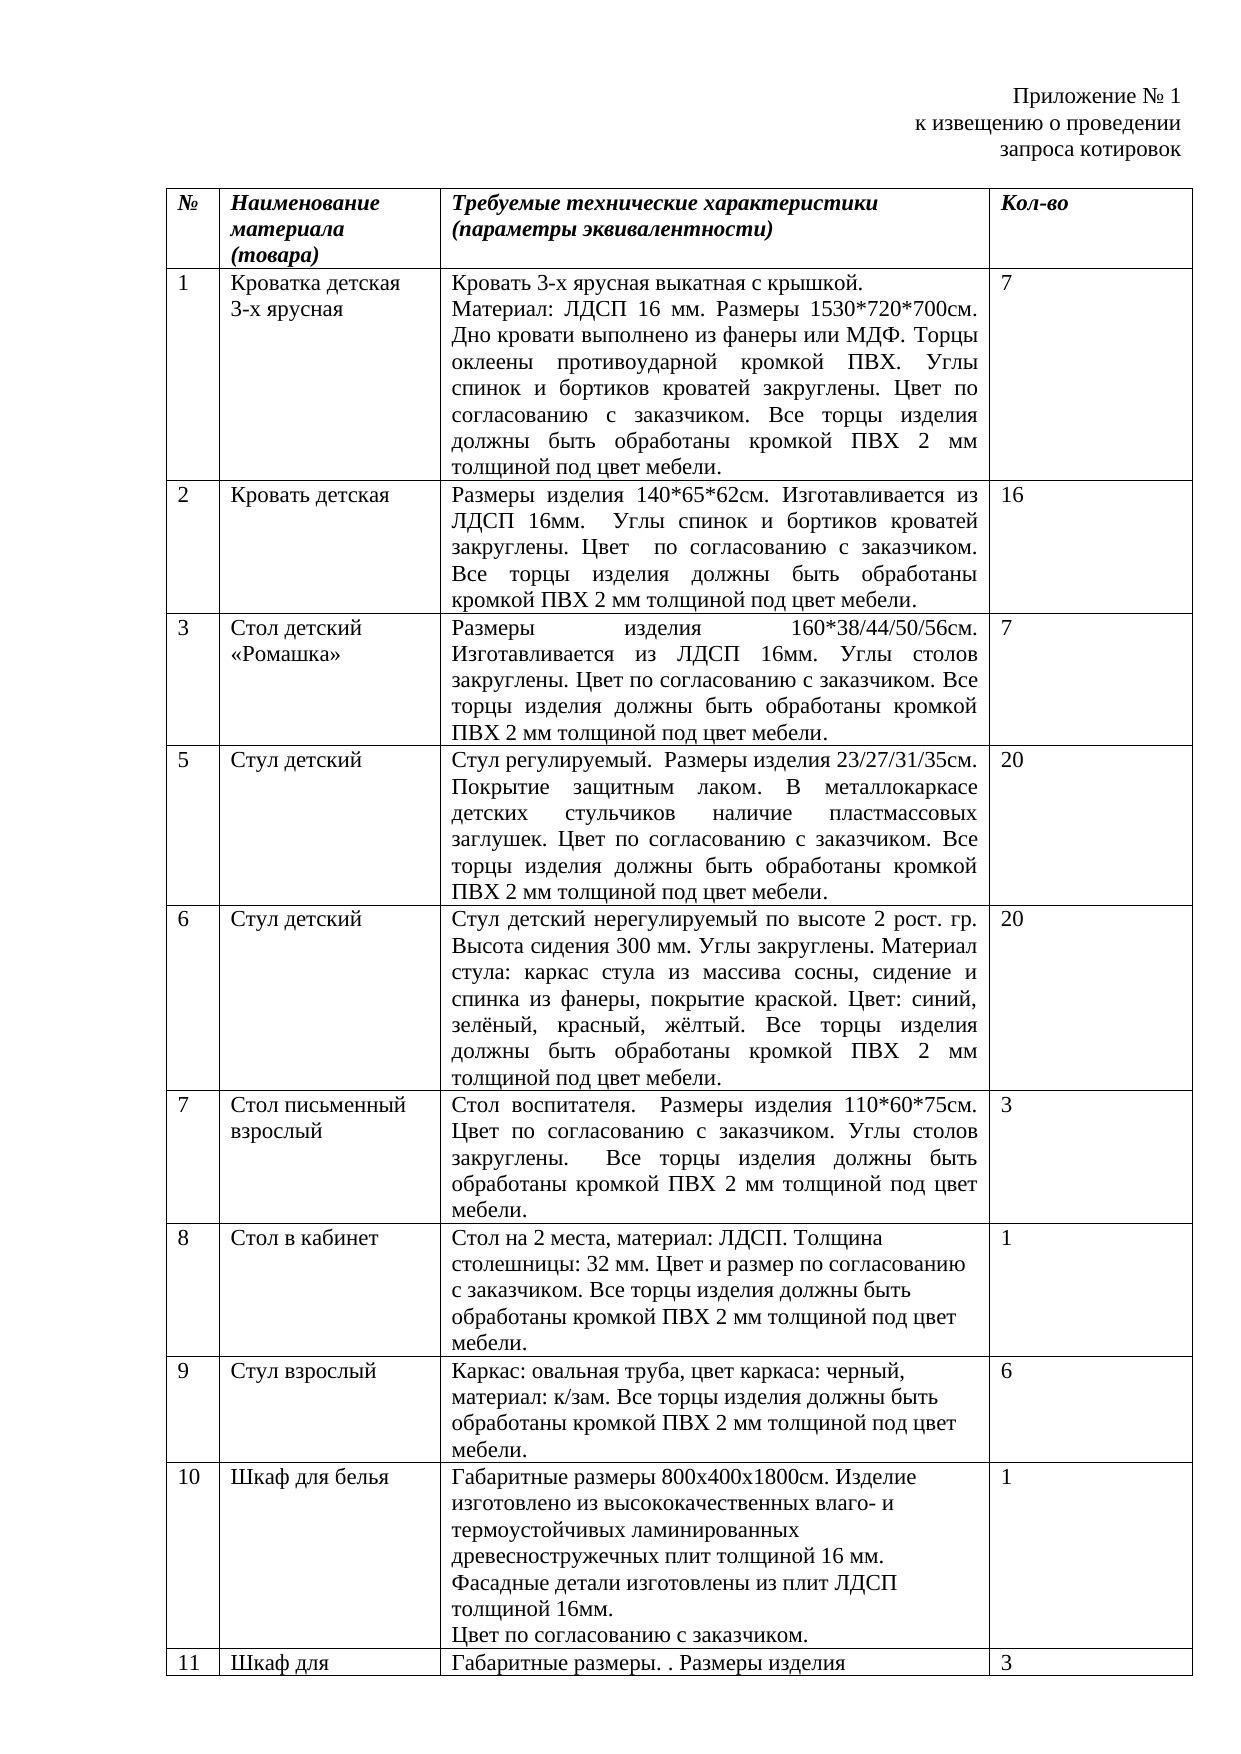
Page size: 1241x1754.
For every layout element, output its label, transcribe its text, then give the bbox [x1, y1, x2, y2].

table_cell 5 [167, 746, 219, 904]
table_cell 3 [990, 1649, 1192, 1675]
table_cell Стол письменный взрослый [220, 1091, 440, 1223]
table_cell 20 [990, 746, 1192, 904]
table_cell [441, 1649, 989, 1675]
table_cell 9 [167, 1357, 219, 1462]
table_cell 10 [167, 1463, 219, 1648]
table_cell 11 [167, 1649, 219, 1675]
table_cell Кровать детская [220, 481, 440, 612]
table_cell 7 [990, 269, 1192, 480]
table_cell Размеры изделия 140*65*62см. Изготавливается из ЛДСП 16мм. Углы спинок и бортиков кроватей закруглены. Цвет по согласованию с заказчиком. Все торцы изделия должны быть обработаны кромкой ПВХ толщиной под цвет мебели. [441, 481, 989, 612]
table_header Кол-во [990, 189, 1192, 268]
text Приложение № 1 [842, 82, 1181, 109]
table_header № [167, 189, 219, 268]
table_cell Стул регулируемый. Размеры изделия 23/27/31/35см. Покрытие защитным лаком. В металлокаркасе детских стульчиков наличие пластмассовых заглушек. Цвет по согласованию с заказчиком. Все торцы изделия должны быть обработаны кромкой ПВХ толщиной под цвет мебели. [441, 746, 989, 904]
table_cell 8 [167, 1224, 219, 1356]
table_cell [220, 1649, 440, 1675]
table_cell Размеры изделия 160*38/44/50/56см. Изготавливается из ЛДСП 16мм. Углы столов закруглены. Цвет по согласованию с заказчиком. Все торцы изделия должны быть обработаны кромкой ПВХ толщиной под цвет мебели. [441, 614, 989, 745]
table_cell Каркас: овальная труба, цвет каркаса: черный, материал: к/зам. Все торцы изделия должны быть обработаны кромкой ПВХ толщиной под цвет мебели. [441, 1357, 989, 1462]
table_cell 20 [990, 906, 1192, 1090]
table_cell 1 [990, 1224, 1192, 1356]
table_cell 16 [990, 481, 1192, 612]
table_cell 7 [990, 614, 1192, 745]
table_cell Кроватка детская 3-х ярусная [220, 269, 440, 480]
table_cell Габаритные размеры 800х400х1800см. Изделие изготовлено из высококачественных влаго- и термоустойчивых ламинированных древесностружечных плит толщиной . Фасадные детали изготовлены из плит ЛДСП толщиной 16мм. Цвет по согласованию с заказчиком. [441, 1463, 989, 1648]
table_cell 1 [167, 269, 219, 480]
text запроса котировок [842, 135, 1181, 161]
table_cell Стол на 2 места, материал: ЛДСП. Толщина столешницы: . Цвет и размер по согласованию с заказчиком. Все торцы изделия должны быть обработаны кромкой ПВХ толщиной под цвет мебели. [441, 1224, 989, 1356]
table_cell Стул детский [220, 906, 440, 1090]
table_cell Стол в кабинет [220, 1224, 440, 1356]
table_header Наименование материала (товара) [220, 189, 440, 268]
text к извещению о проведении [842, 109, 1181, 135]
table_cell Стул взрослый [220, 1357, 440, 1462]
table_header Требуемые технические характеристики (параметры эквивалентности) [441, 189, 989, 268]
table_cell 7 [167, 1091, 219, 1223]
table_cell Стул детский [220, 746, 440, 904]
table_cell 6 [990, 1357, 1192, 1462]
table_cell Стол детский «Ромашка» [220, 614, 440, 745]
table_cell 2 [167, 481, 219, 612]
table_cell 1 [990, 1463, 1192, 1648]
table_cell 6 [167, 906, 219, 1090]
table_cell Шкаф для белья [220, 1463, 440, 1648]
table_cell 3 [167, 614, 219, 745]
table_cell Стол воспитателя. Размеры изделия 110*60*75см. Цвет по согласованию с заказчиком. Углы столов закруглены. Все торцы изделия должны быть обработаны кромкой ПВХ толщиной под цвет мебели. [441, 1091, 989, 1223]
table_cell Кровать 3-х ярусная выкатная с крышкой. Материал: ЛДСП . Размеры 1530*720*700см. Дно кровати выполнено из фанеры или МДФ. Торцы оклеены противоударной кромкой ПВХ. Углы спинок и бортиков кроватей закруглены. Цвет по согласованию с заказчиком. Все торцы изделия должны быть обработаны кромкой ПВХ толщиной под цвет мебели. [441, 269, 989, 480]
table_cell 3 [990, 1091, 1192, 1223]
table_cell Стул детский нерегулируемый по высоте 2 рост. гр. Высота сидения . Углы закруглены. Материал стула: каркас стула из массива сосны, сидение и спинка из фанеры, покрытие краской. Цвет: синий, зелёный, красный, жёлтый. Все торцы изделия должны быть обработаны кромкой ПВХ толщиной под цвет мебели. [441, 906, 989, 1090]
